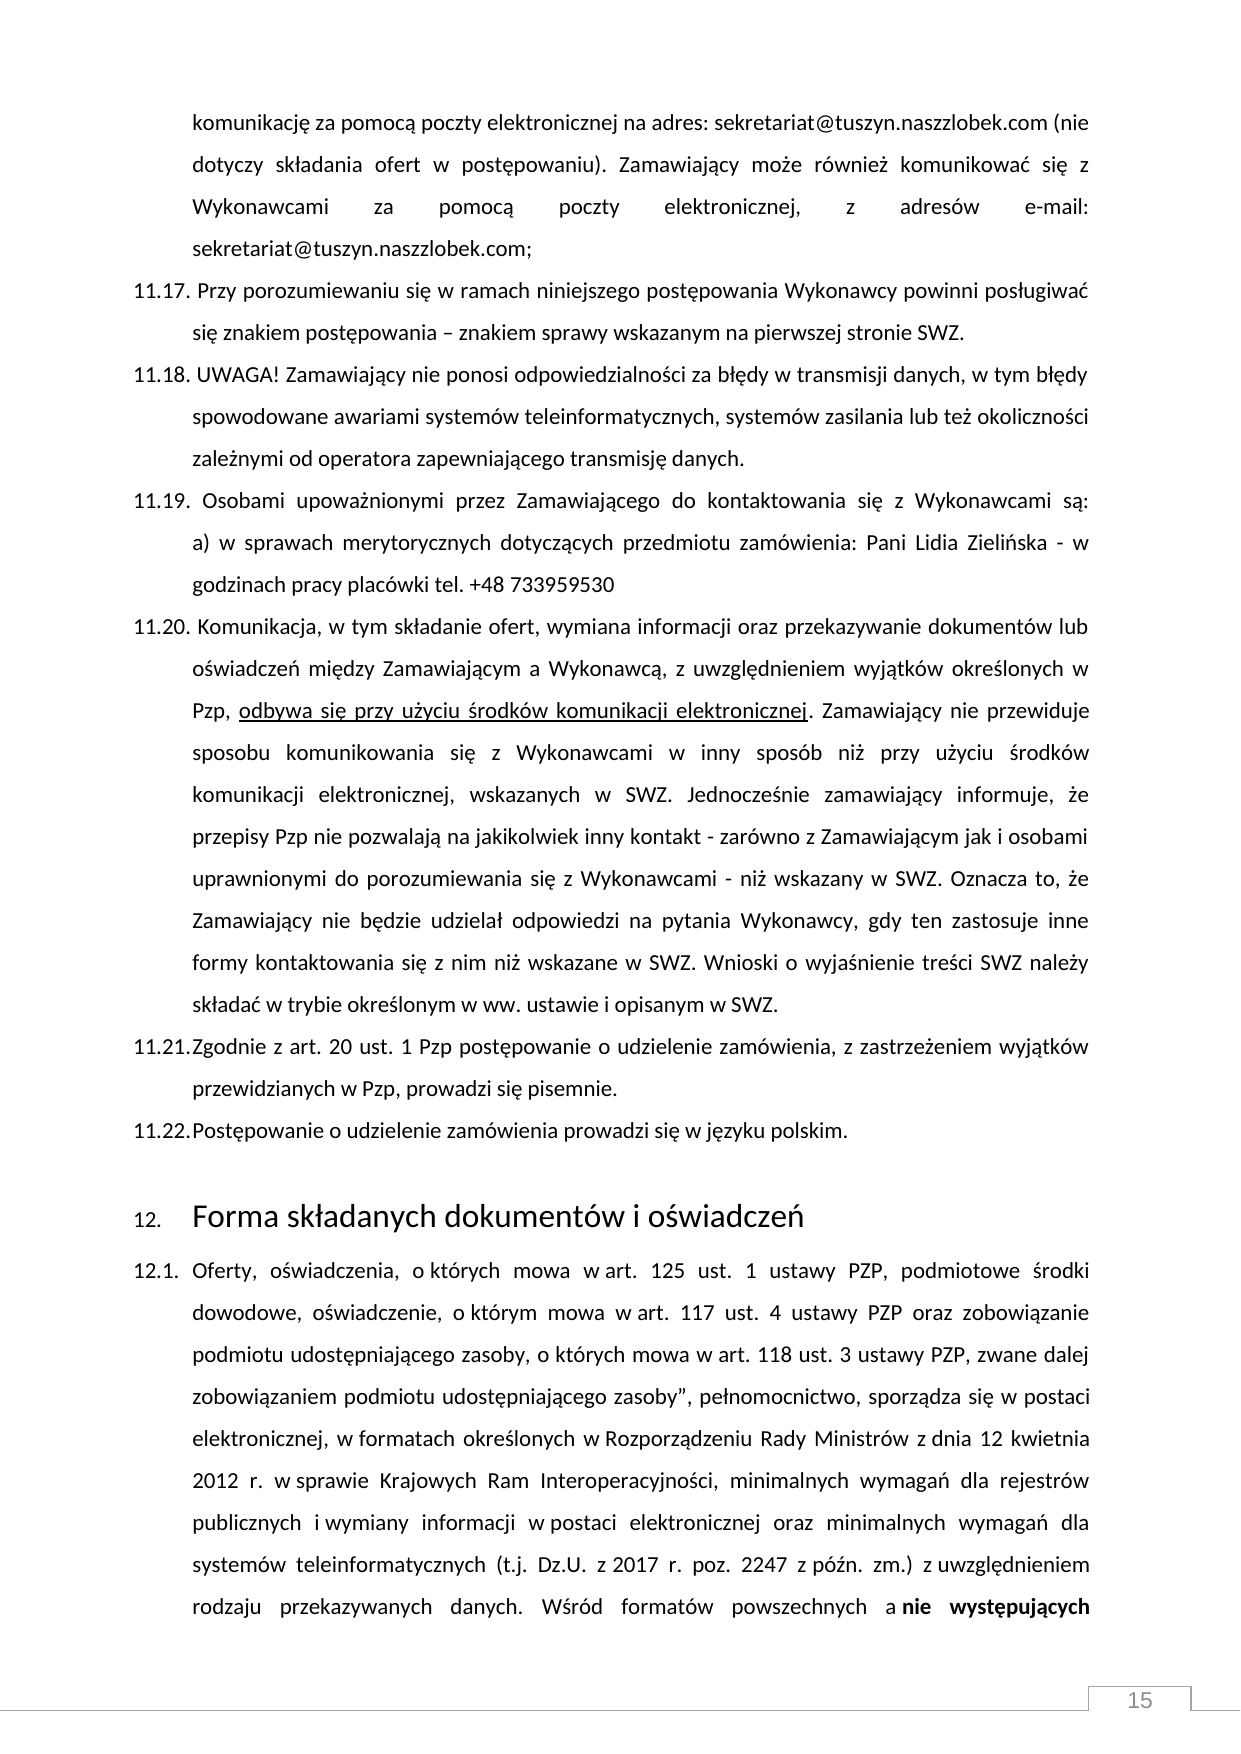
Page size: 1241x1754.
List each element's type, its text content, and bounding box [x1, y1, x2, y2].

text 11.20. Komunikacja, w tym składanie ofert, wymiana informacji oraz przekazywanie dokumentów lub oświadczeń między Zamawiającym a Wykonawcą, z uwzględnieniem wyjątków określonych w Pzp, odbywa się przy użyciu środków komunikacji elektronicznej. Zamawiający nie przewiduje sposobu komunikowania się z Wykonawcami w inny sposób niż przy użyciu środków komunikacji elektronicznej, wskazanych w SWZ. Jednocześnie zamawiający informuje, że przepisy Pzp nie pozwalają na jakikolwiek inny kontakt - zarówno z Zamawiającym jak i osobami uprawnionymi do porozumiewania się z Wykonawcami - niż wskazany w SWZ. Oznacza to, że Zamawiający nie będzie udzielał odpowiedzi na pytania Wykonawcy, gdy ten zastosuje inne formy kontaktowania się z nim niż wskazane w SWZ. Wnioski o wyjaśnienie treści SWZ należy składać w trybie określonym w ww. ustawie i opisanym w SWZ. [133, 612, 1090, 1018]
text 11.17. Przy porozumiewaniu się w ramach niniejszego postępowania Wykonawcy powinni posługiwać się znakiem postępowania – znakiem sprawy wskazanym na pierwszej stronie SWZ. [133, 276, 1090, 346]
list Zgodnie z art. 20 ust. 1 Pzp postępowanie o udzielenie zamówienia, z zastrzeżeniem wyjątków przewidzianych w Pzp, prowadzi się pisemnie. [133, 1032, 1090, 1102]
text 11.19. Osobami upoważnionymi przez Zamawiającego do kontaktowania się z Wykonawcami są: a) w sprawach merytorycznych dotyczących przedmiotu zamówienia: Pani Lidia Zielińska - w godzinach pracy placówki tel. +48 733959530 [133, 486, 1090, 598]
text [133, 108, 1090, 262]
list Postępowanie o udzielenie zamówienia prowadzi się w języku polskim. [133, 1116, 1090, 1144]
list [133, 1256, 1090, 1620]
subtitle Forma składanych dokumentów i oświadczeń [133, 1195, 1090, 1236]
text 11.18. UWAGA! Zamawiający nie ponosi odpowiedzialności za błędy w transmisji danych, w tym błędy spowodowane awariami systemów teleinformatycznych, systemów zasilania lub też okoliczności zależnymi od operatora zapewniającego transmisję danych. [133, 360, 1090, 472]
